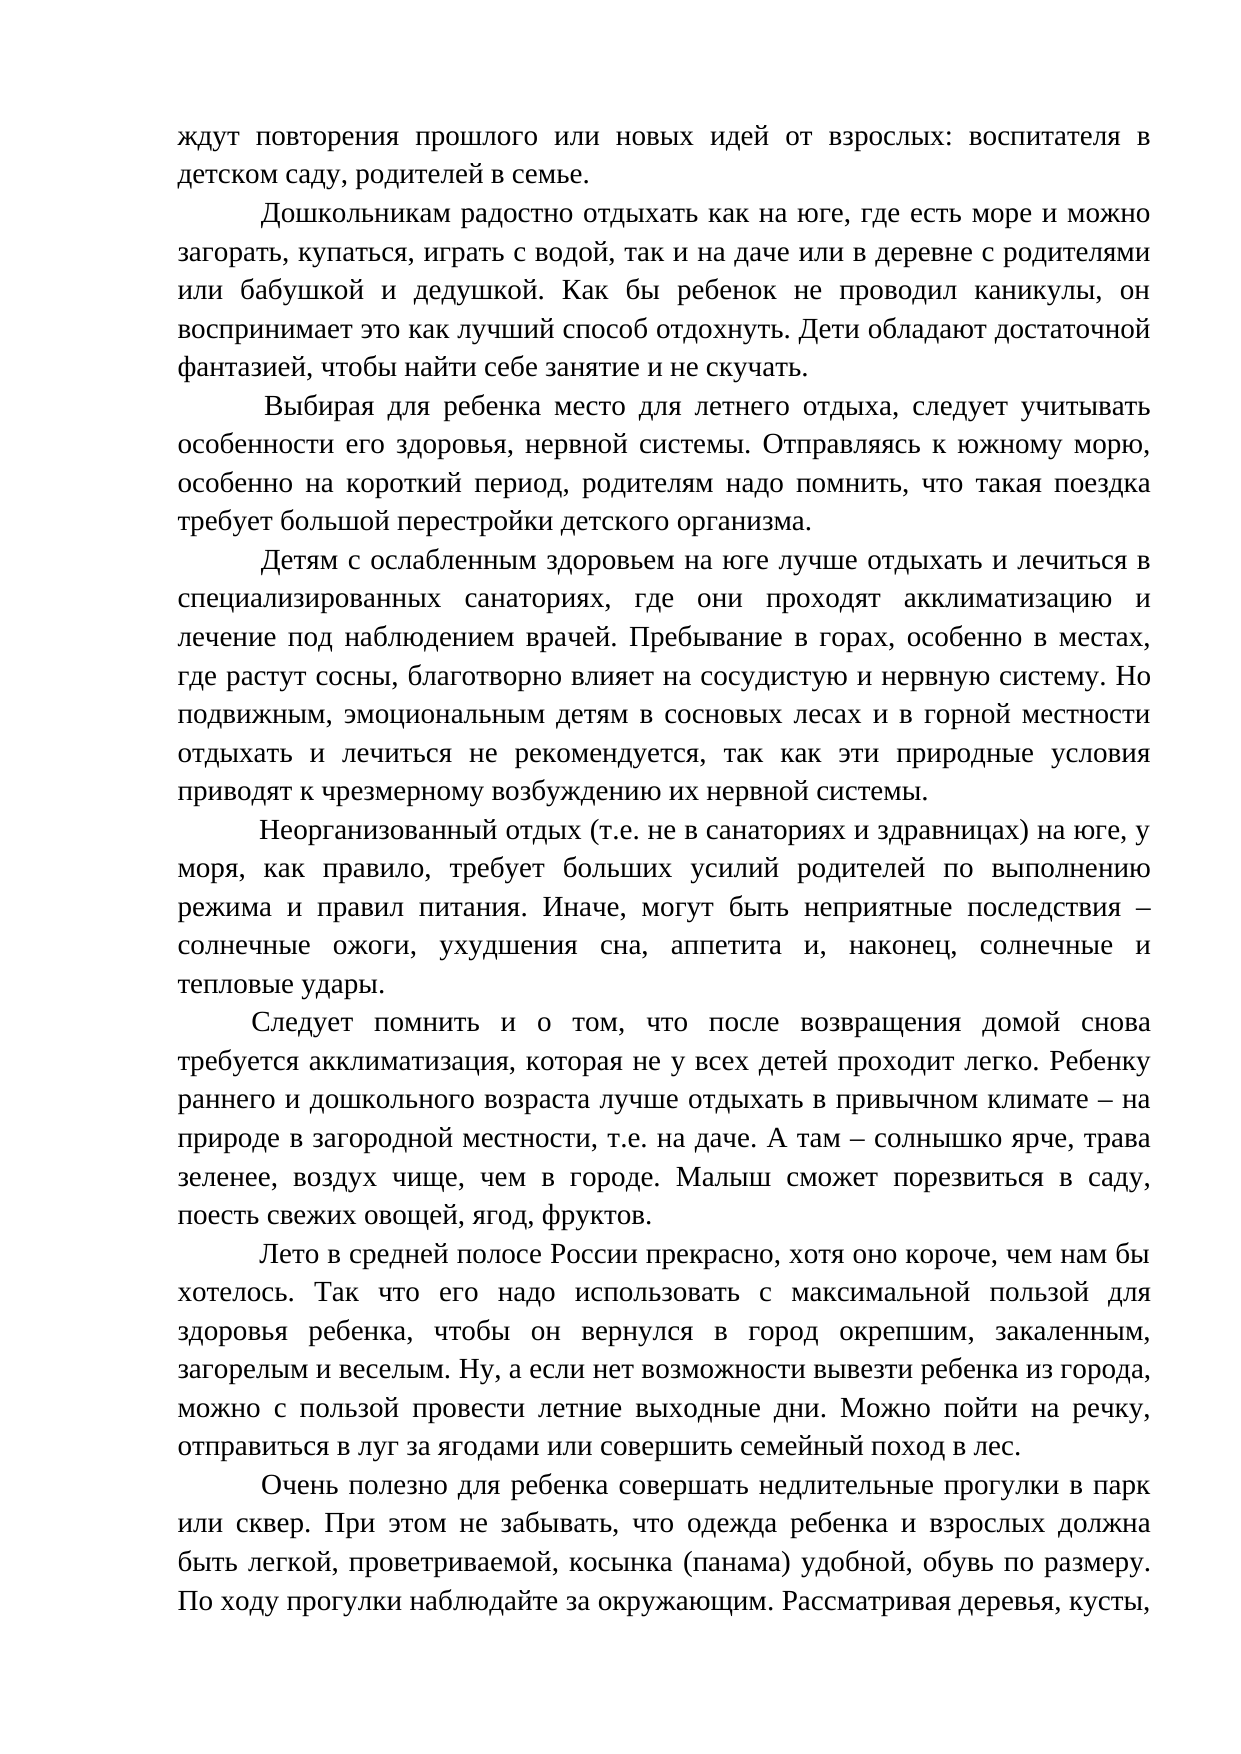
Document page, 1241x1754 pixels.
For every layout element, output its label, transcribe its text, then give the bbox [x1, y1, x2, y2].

text Неорганизованный отдых (т.е. не в санаториях и здравницах) на юге, у моря, как правило, требует больших усилий родителей по выполнению режима и правил питания. Иначе, могут быть неприятные последствия –солнечные ожоги, ухудшения сна, аппетита и, наконец, солнечные и тепловые удары. [177, 812, 1152, 999]
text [177, 1467, 1152, 1616]
text Детям с ослабленным здоровьем на юге лучше отдыхать и лечиться в специализированных санаториях, где они проходят акклиматизацию и лечение под наблюдением врачей. Пребывание в горах, особенно в местах, где растут сосны, благотворно влияет на сосудистую и нервную систему. Но подвижным, эмоциональным детям в сосновых лесах и в горной местности отдыхать и лечиться не рекомендуется, так как эти природные условия приводят к чрезмерному возбуждению их нервной системы. [177, 542, 1152, 807]
text Лето в средней полосе России прекрасно, хотя оно короче, чем нам бы хотелось. Так что его надо использовать с максимальной пользой для здоровья ребенка, чтобы он вернулся в город окрепшим, закаленным, загорелым и веселым. Ну, а если нет возможности вывезти ребенка из города, можно с пользой провести летние выходные дни. Можно пойти на речку, отправиться в луг за ягодами или совершить семейный поход в лес. [177, 1236, 1152, 1462]
text Выбирая для ребенка место для летнего отдыха, следует учитывать особенности его здоровья, нервной системы. Отправляясь к южному морю, особенно на короткий период, родителям надо помнить, что такая поездка требует большой перестройки детского организма. [177, 388, 1152, 537]
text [177, 118, 1152, 190]
text Дошкольникам радостно отдыхать как на юге, где есть море и можно загорать, купаться, играть с водой, так и на даче или в деревне с родителями или бабушкой и дедушкой. Как бы ребенок не проводил каникулы, он воспринимает это как лучший способ отдохнуть. Дети обладают достаточной фантазией, чтобы найти себе занятие и не скучать. [177, 195, 1152, 383]
text Следует помнить и о том, что после возвращения домой снова требуется акклиматизация, которая не у всех детей проходит легко. Ребенку раннего и дошкольного возраста лучше отдыхать в привычном климате – на природе в загородной местности, т.е. на даче. А там – солнышко ярче, трава зеленее, воздух чище, чем в городе. Малыш сможет порезвиться в саду, поесть свежих овощей, ягод, фруктов. [177, 1004, 1152, 1231]
